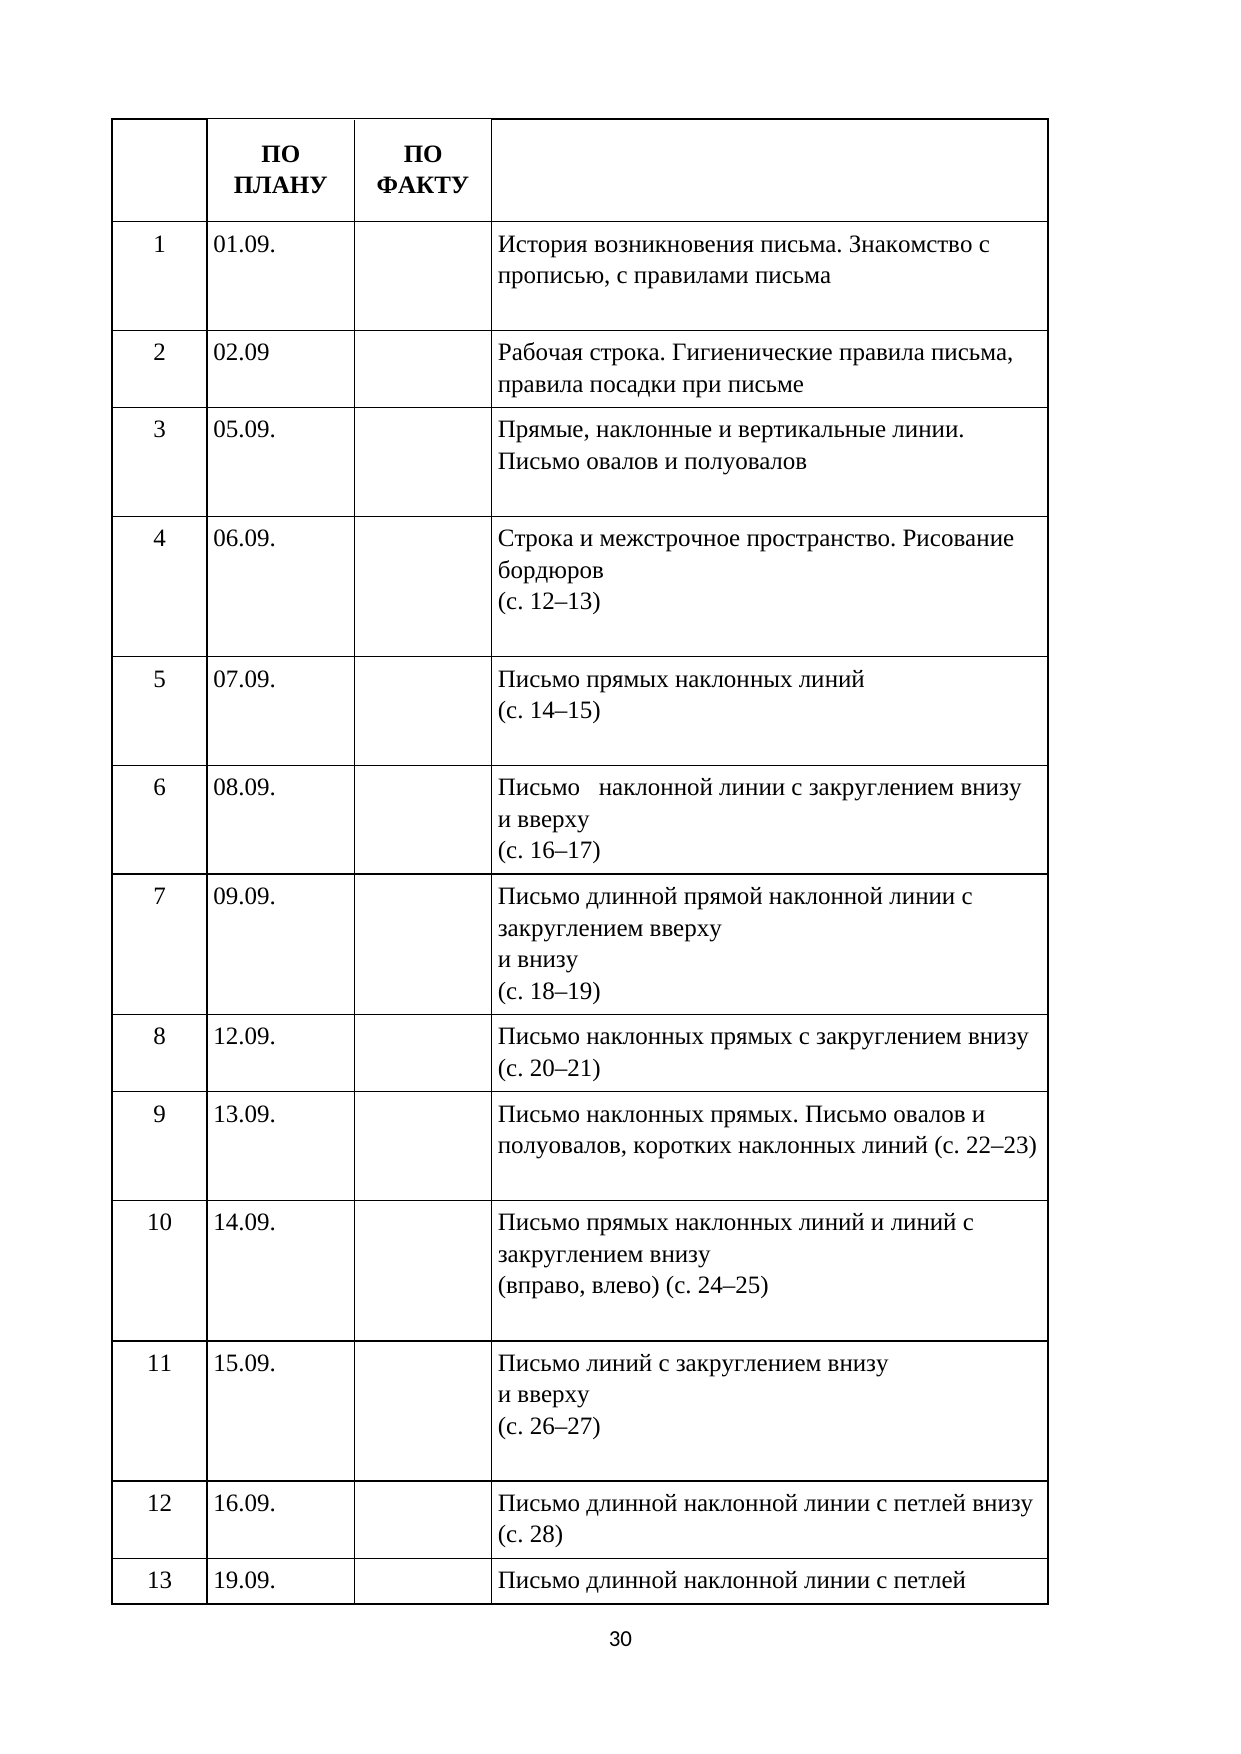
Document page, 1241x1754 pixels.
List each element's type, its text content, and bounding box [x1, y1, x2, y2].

table_cell Рабочая строка. Гигиенические правила письма, правила посадки при письме [492, 331, 1047, 407]
table_cell 8 [113, 1015, 206, 1091]
table_cell Письмо длинной прямой наклонной линии с закруглением вверху и внизу (с. 18–19) [492, 875, 1047, 1014]
table_cell 3 [113, 408, 206, 516]
table_cell Письмо линий с закруглением внизу и вверху (с. 26–27) [492, 1342, 1047, 1480]
table_cell 13 [113, 1559, 206, 1603]
table_cell 06.09. [208, 517, 354, 656]
table_cell 05.09. [208, 408, 354, 516]
table_cell 08.09. [208, 766, 354, 873]
table_cell 5 [113, 657, 206, 764]
table_cell [355, 331, 491, 407]
table_cell 13.09. [208, 1092, 354, 1199]
table_cell 16.09. [208, 1482, 354, 1557]
table_cell По плану [208, 119, 354, 221]
table_cell [355, 657, 491, 764]
table_cell 12.09. [208, 1015, 354, 1091]
table_cell 19.09. [208, 1559, 354, 1603]
table_cell 09.09. [208, 875, 354, 1014]
table_cell 4 [113, 517, 206, 656]
table_cell [355, 1559, 491, 1603]
table_cell по факту [355, 119, 491, 221]
table_cell Письмо наклонных прямых. Письмо овалов и полуовалов, коротких наклонных линий (с. 22–23) [492, 1092, 1047, 1199]
table_cell Строка и межстрочное пространство. Рисование бордюров (с. 12–13) [492, 517, 1047, 656]
table_cell [355, 517, 491, 656]
table_cell [355, 1092, 491, 1199]
table_cell [355, 766, 491, 873]
table_cell История возникновения письма. Знакомство с прописью, с правилами письма [492, 222, 1047, 329]
table_cell 1 [113, 222, 206, 329]
table_cell 01.09. [208, 222, 354, 329]
table_cell Письмо наклонных прямых с закруглением внизу (с. 20–21) [492, 1015, 1047, 1091]
table_cell Письмо прямых наклонных линий (с. 14–15) [492, 657, 1047, 764]
table_cell Письмо наклонной линии с закруглением внизу и вверху (с. 16–17) [492, 766, 1047, 873]
table_cell 7 [113, 875, 206, 1014]
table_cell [492, 1559, 1047, 1603]
table_cell 14.09. [208, 1201, 354, 1340]
table_cell [355, 1342, 491, 1480]
table_cell 15.09. [208, 1342, 354, 1480]
table_cell 07.09. [208, 657, 354, 764]
table_cell [355, 1015, 491, 1091]
table_cell [355, 408, 491, 516]
table_cell 12 [113, 1482, 206, 1557]
table_cell 2 [113, 331, 206, 407]
table_cell Письмо длинной наклонной линии с петлей внизу (с. 28) [492, 1482, 1047, 1557]
table_cell 6 [113, 766, 206, 873]
table_cell [355, 222, 491, 329]
table_cell [355, 1482, 491, 1557]
table_cell [355, 875, 491, 1014]
table_cell 9 [113, 1092, 206, 1199]
table_cell [355, 1201, 491, 1340]
table_cell 11 [113, 1342, 206, 1480]
table_cell Письмо прямых наклонных линий и линий с закруглением внизу (вправо, влево) (с. 24–25) [492, 1201, 1047, 1340]
table_cell 02.09 [208, 331, 354, 407]
table_cell 10 [113, 1201, 206, 1340]
table_cell Прямые, наклонные и вертикальные линии. Письмо овалов и полуовалов [492, 408, 1047, 516]
